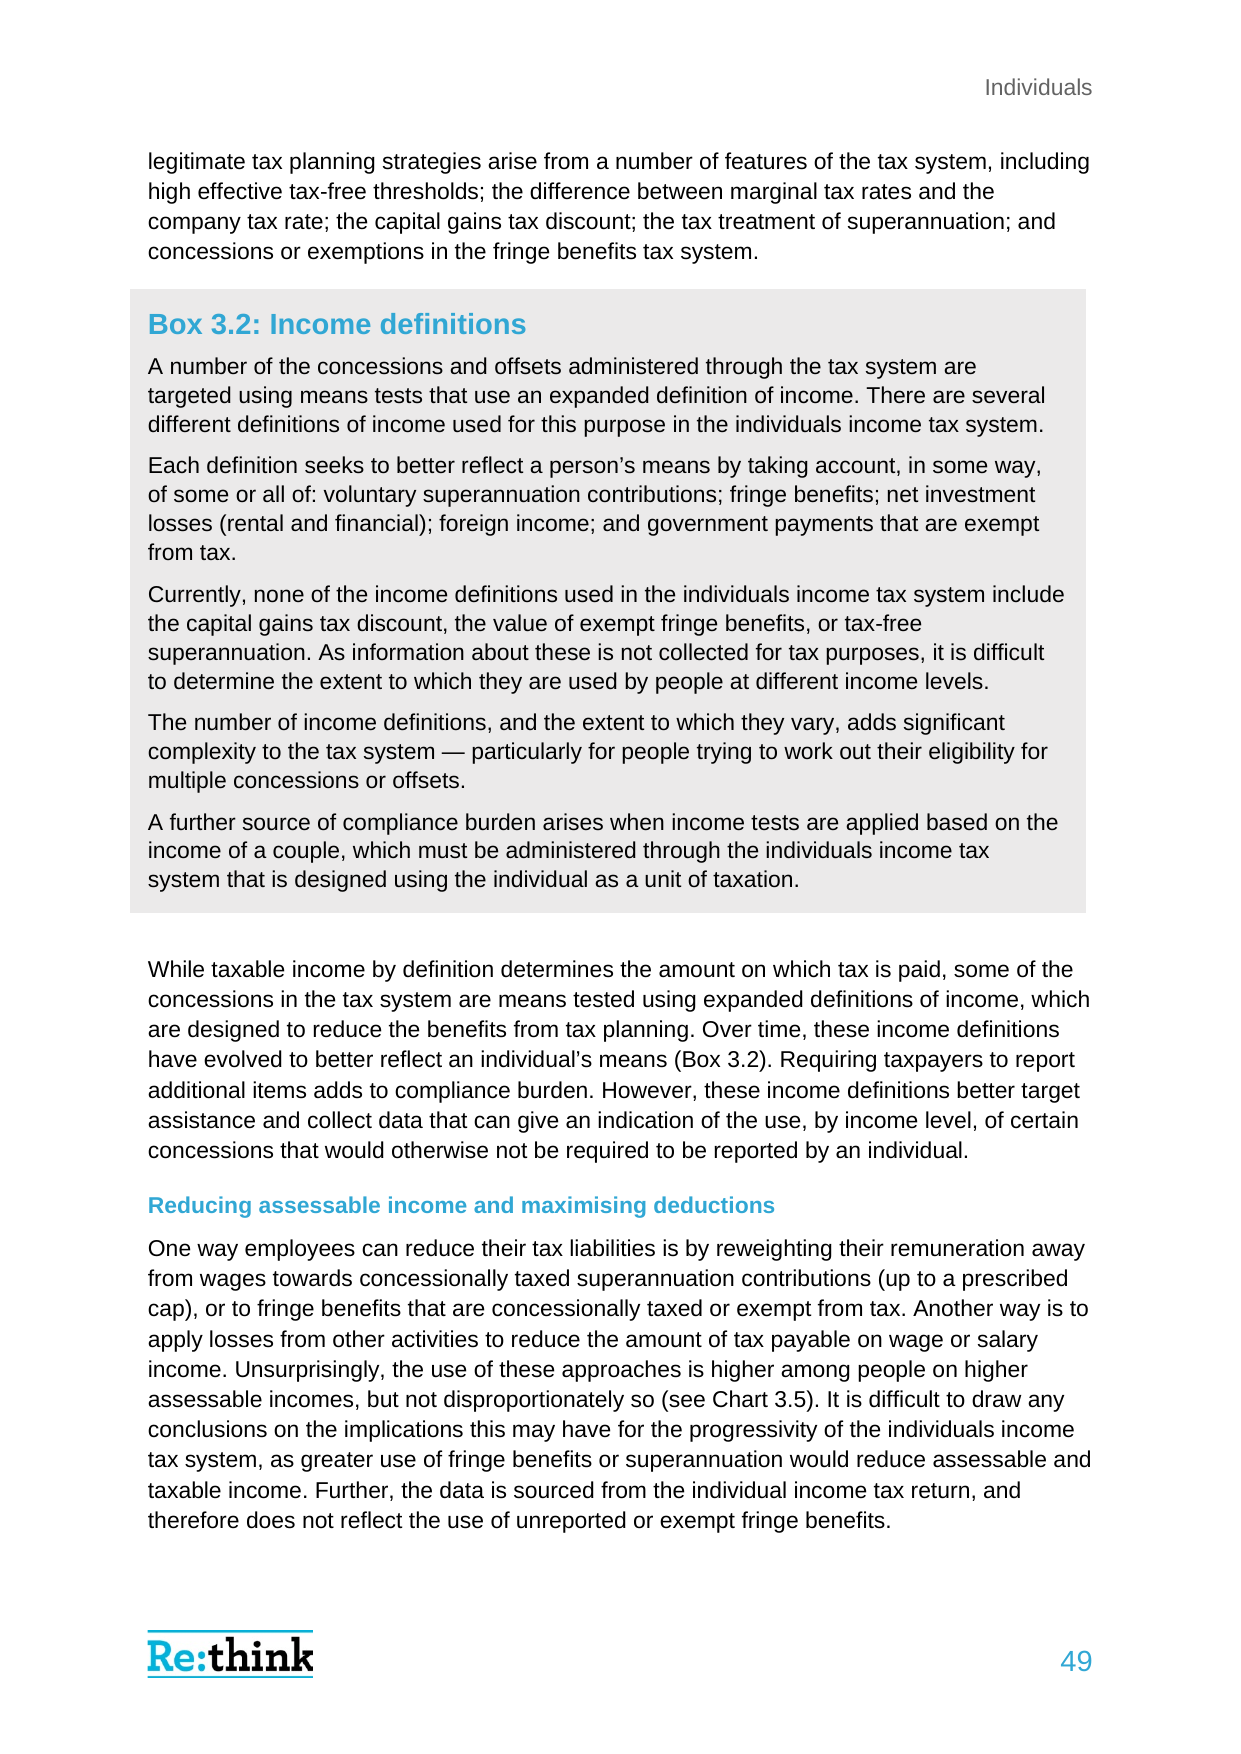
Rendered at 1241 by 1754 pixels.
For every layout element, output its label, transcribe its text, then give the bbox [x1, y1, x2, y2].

text While taxable income by definition determines the amount on which tax is paid, some of the concessions in the tax system are means tested using expanded definitions of income, which are designed to reduce the benefits from tax planning. Over time, these income definitions have evolved to better reflect an individual’s means (Box 3.2). Requiring taxpayers to report additional items adds to compliance burden. However, these income definitions better target assistance and collect data that can give an indication of the use, by income level, of certain concessions that would otherwise not be required to be reported by an individual. [148, 956, 1092, 1163]
picture [154, 1645, 165, 1655]
text One way employees can reduce their tax liabilities is by reweighting their remuneration away from wages towards concessionally taxed superannuation contributions (up to a prescribed cap), or to fringe benefits that are concessionally taxed or exempt from tax. Another way is to apply losses from other activities to reduce the amount of tax payable on wage or salary income. Unsurprisingly, the use of these approaches is higher among people on higher assessable incomes, but not disproportionately so (see Chart 3.5). It is difficult to draw any conclusions on the implications this may have for the progressivity of the individuals income tax system, as greater use of fringe benefits or superannuation would reduce assessable and taxable income. Further, the data is sourced from the individual income tax return, and therefore does not reflect the use of unreported or exempt fringe benefits. [148, 1235, 1092, 1533]
subtitle Reducing assessable income and maximising deductions [148, 1192, 1092, 1219]
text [148, 148, 1092, 265]
picture [147, 1630, 313, 1676]
table_header Box 3.: Income definitions A number of the concessions and offsets administered through the tax system are targeted using means tests that use an expanded definition of income. There are several different definitions of income used for this purpose in the individuals income tax system. Each definition seeks to better reflect a person’s means by taking account, in some way, of some or all of: voluntary superannuation contributions; fringe benefits; net investment losses (rental and financial); foreign income; and government payments that are exempt from tax. Currently, none of the income definitions used in the individuals income tax system include the capital gains tax discount, the value of exempt fringe benefits, or tax-free superannuation. As information about these is not collected for tax purposes, it is difficult to determine the extent to which they are used by people at different income levels. The number of income definitions, and the extent to which they vary, adds significant complexity to the tax system — particularly for people trying to work out their eligibility for multiple concessions or offsets. A further source of compliance burden arises when income tests are applied based on the income of a couple, which must be administered through the individuals income tax system that is designed using the individual as a unit of taxation. [130, 289, 1086, 913]
